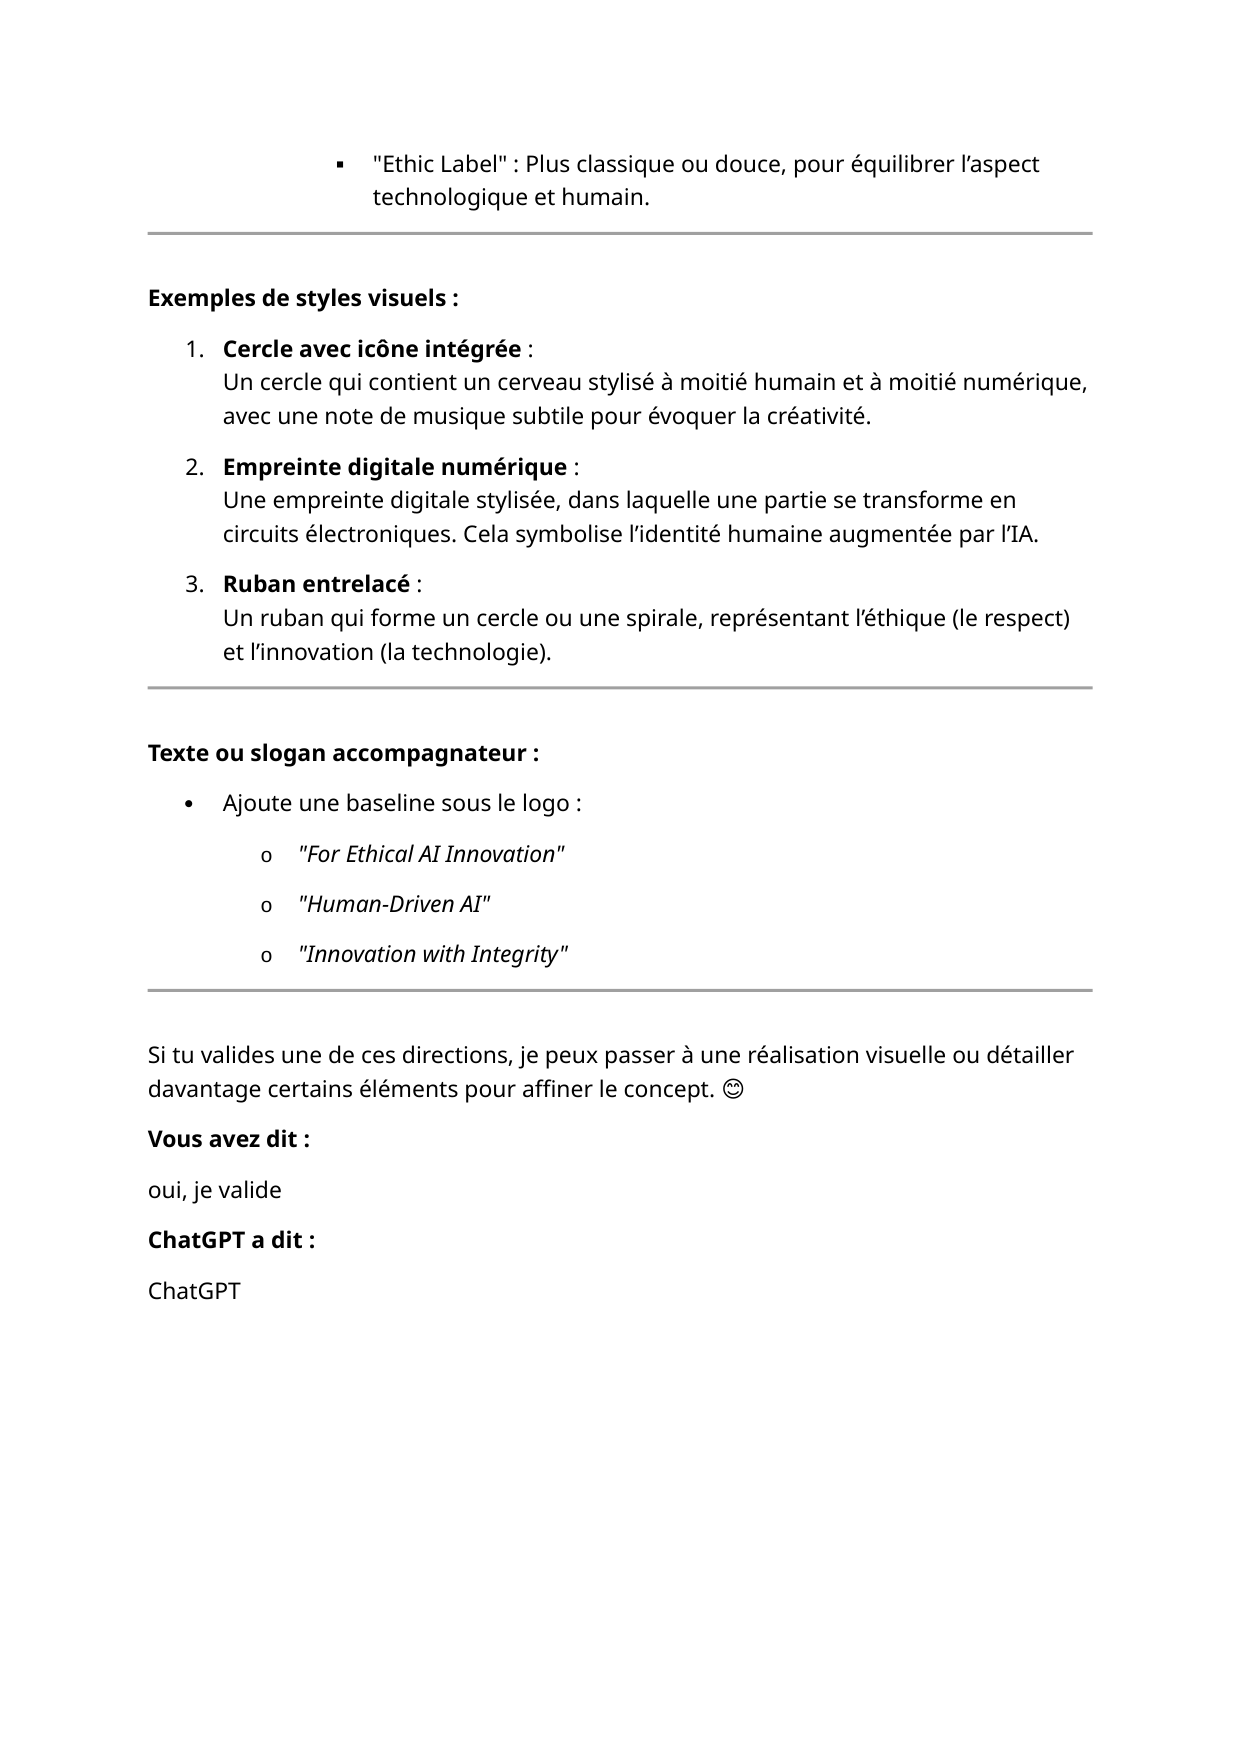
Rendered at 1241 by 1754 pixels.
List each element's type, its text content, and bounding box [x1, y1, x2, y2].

list "Ethic Label" : Plus classique ou douce, pour équilibrer l’aspect technologique et humain. [335, 148, 1093, 213]
list "Human-Driven AI" [260, 888, 1093, 919]
list Ajoute une baseline sous le logo : [185, 787, 1093, 818]
text Si tu valides une de ces directions, je peux passer à une réalisation visuelle ou détailler davantage certains éléments pour affiner le concept. 😊 [148, 1039, 1093, 1104]
list Empreinte digitale numérique : Une empreinte digitale stylisée, dans laquelle une partie se transforme en circuits électroniques. Cela symbolise l’identité humaine augmentée par l’IA. [185, 451, 1093, 549]
list "Innovation with Integrity" [260, 938, 1093, 970]
list "For Ethical AI Innovation" [260, 838, 1093, 869]
text ChatGPT a dit : [148, 1224, 1093, 1256]
text oui, je valide [148, 1174, 1093, 1205]
text Vous avez dit : [148, 1123, 1093, 1155]
text Exemples de styles visuels : [148, 282, 1093, 313]
text ChatGPT [148, 1275, 1093, 1306]
text Texte ou slogan accompagnateur : [148, 737, 1093, 768]
list Cercle avec icône intégrée : Un cercle qui contient un cerveau stylisé à moitié humain et à moitié numérique, avec une note de musique subtile pour évoquer la créativité. [185, 333, 1093, 431]
list Ruban entrelacé : Un ruban qui forme un cercle ou une spirale, représentant l’éthique (le respect) et l’innovation (la technologie). [185, 568, 1093, 667]
